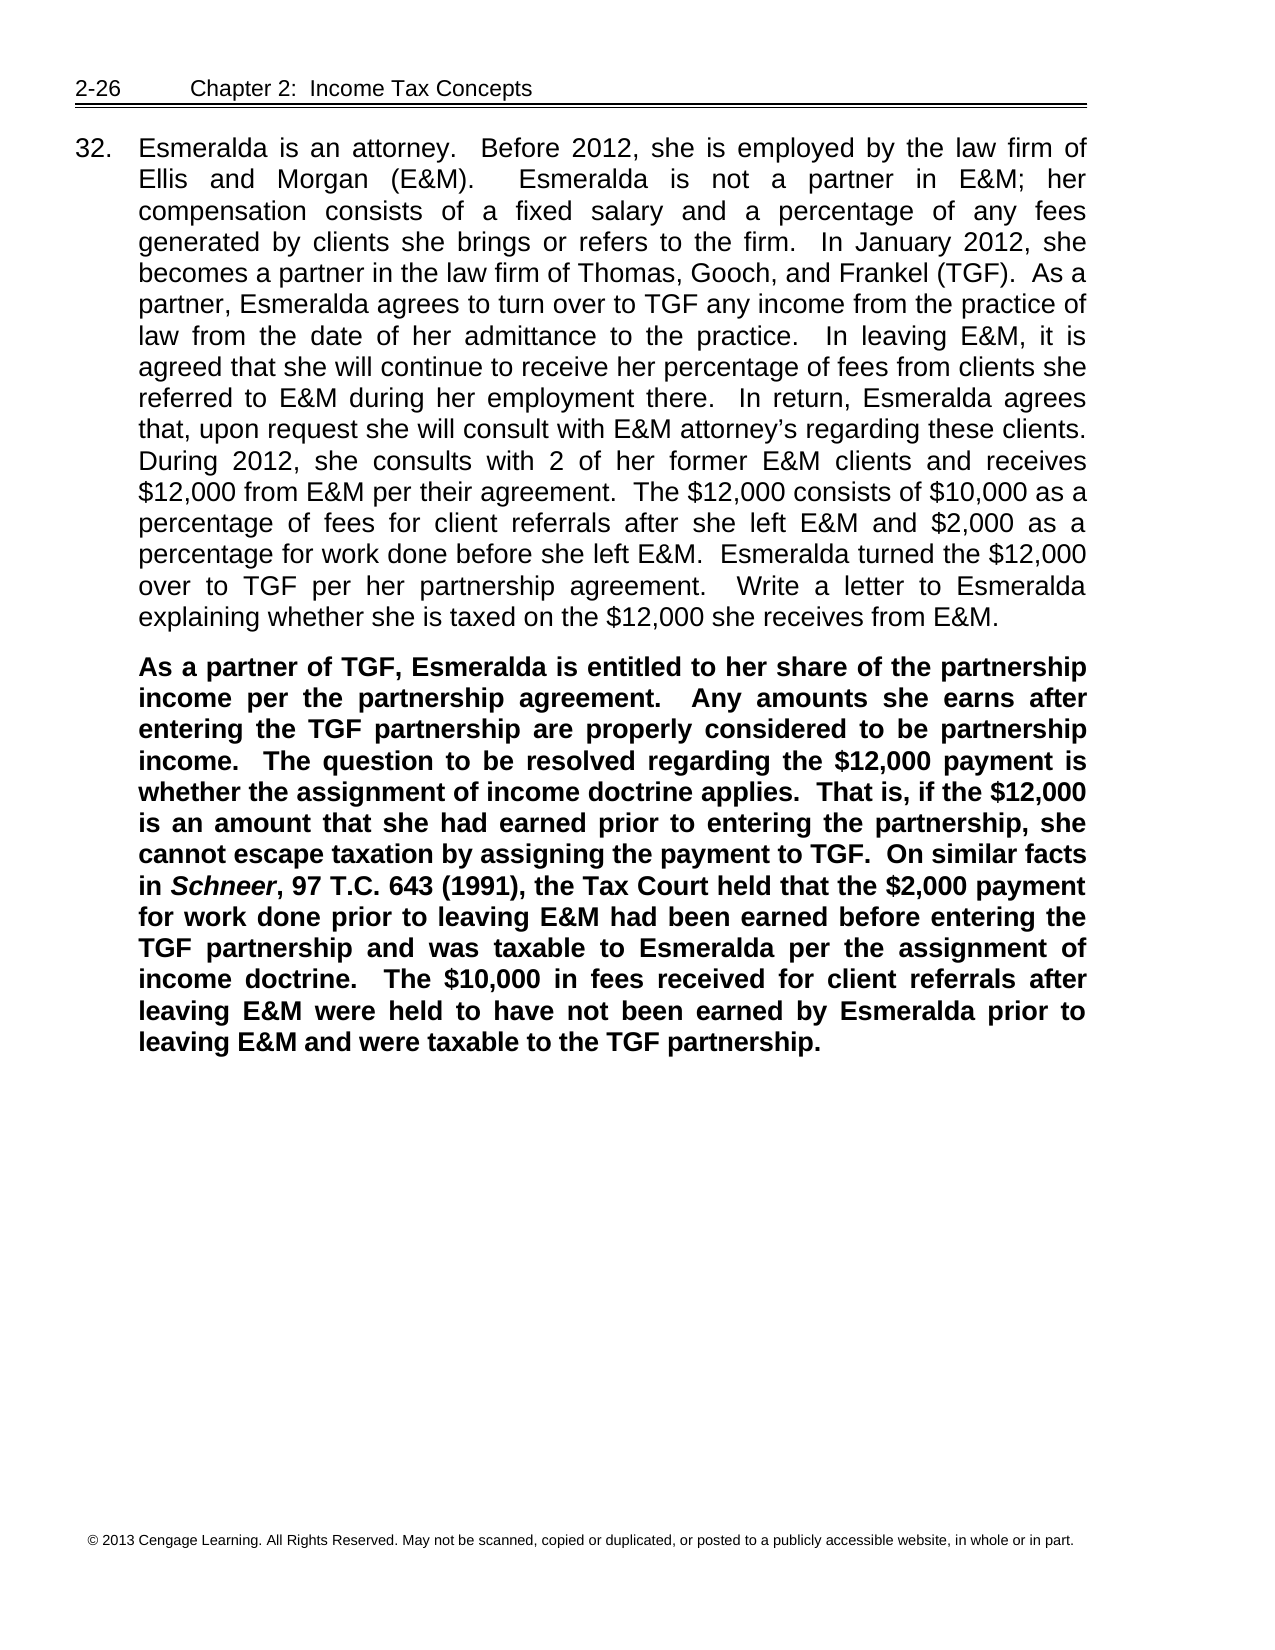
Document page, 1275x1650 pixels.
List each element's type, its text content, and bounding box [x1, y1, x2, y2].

text 32. Esmeralda is an attorney. Before 2012, she is employed by the law firm of Ellis and Morgan (E&M). Esmeralda is not a partner in E&M; her compensation consists of a fixed salary and a percentage of any fees generated by clients she brings or refers to the firm. In January 2012, she becomes a partner in the law firm of Thomas, Gooch, and Frankel (TGF). As a partner, Esmeralda agrees to turn over to TGF any income from the practice of law from the date of her admittance to the practice. In leaving E&M, it is agreed that she will continue to receive her percentage of fees from clients she referred to E&M during her employment there. In return, Esmeralda agrees that, upon request she will consult with E&M attorney’s regarding these clients. During 2012, she consults with 2 of her former E&M clients and receives $12,000 from E&M per their agreement. The $12,000 consists of $10,000 as a percentage of fees for client referrals after she left E&M and $2,000 as a percentage for work done before she left E&M. Esmeralda turned the $12,000 over to TGF per her partnership agreement. Write a letter to Esmeralda explaining whether she is taxed on the $12,000 she receives from E&M. [75, 132, 1087, 632]
text As a partner of TGF, Esmeralda is entitled to her share of the partnership income per the partnership agreement. Any amounts she earns after entering the TGF partnership are properly considered to be partnership income. The question to be resolved regarding the $12,000 payment is whether the assignment of income doctrine applies. That is, if the $12,000 is an amount that she had earned prior to entering the partnership, she cannot escape taxation by assigning the payment to TGF. On similar facts in Schneer, 97 T.C. 643 (1991), the Tax Court held that the $2,000 payment for work done prior to leaving E&M had been earned before entering the TGF partnership and was taxable to Esmeralda per the assignment of income doctrine. The $10,000 in fees received for client referrals after leaving E&M were held to have not been earned by Esmeralda prior to leaving E&M and were taxable to the TGF partnership. [75, 651, 1087, 1057]
